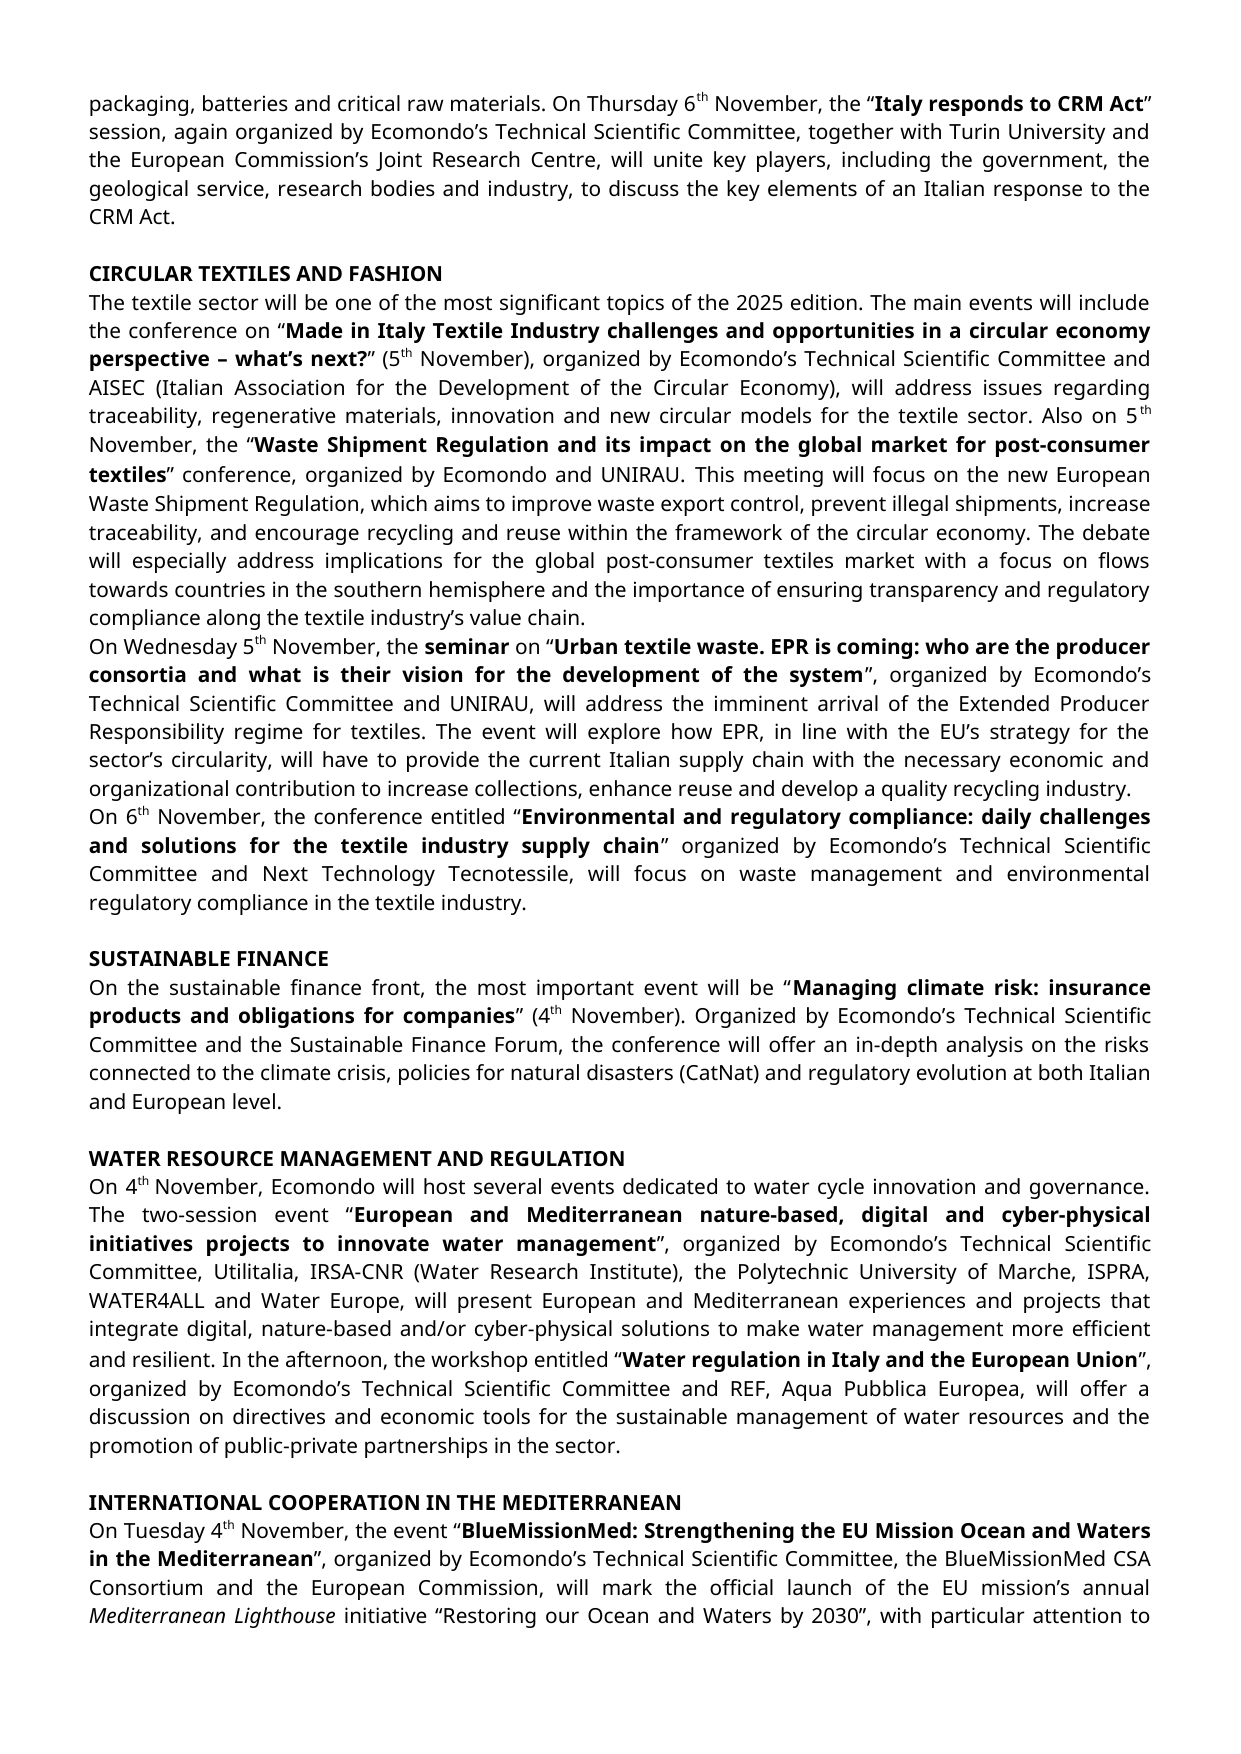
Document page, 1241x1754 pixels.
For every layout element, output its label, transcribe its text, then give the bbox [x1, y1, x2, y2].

text On the sustainable finance front, the most important event will be “Managing climate risk: insurance products and obligations for companies” (4th November). Organized by Ecomondo’s Technical Scientific Committee and the Sustainable Finance Forum, the conference will offer an in-depth analysis on the risks connected to the climate crisis, policies for natural disasters (CatNat) and regulatory evolution at both Italian and European level. [89, 973, 1152, 1115]
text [89, 89, 1152, 231]
text On 4th November, Ecomondo will host several events dedicated to water cycle innovation and governance. The two-session event “European and Mediterranean nature-based, digital and cyber-physical initiatives projects to innovate water management”, organized by Ecomondo’s Technical Scientific Committee, Utilitalia, IRSA-CNR (Water Research Institute), the Polytechnic University of Marche, ISPRA, WATER4ALL and Water Europe, will present European and Mediterranean experiences and projects that integrate digital, nature-based and/or cyber-physical solutions to make water management more efficient and resilient. In the afternoon, the workshop entitled “Water regulation in Italy and the European Union”, organized by Ecomondo’s Technical Scientific Committee and REF, Aqua Pubblica Europea, will offer a discussion on directives and economic tools for the sustainable management of water resources and the promotion of public-private partnerships in the sector. [89, 1172, 1152, 1459]
text WATER RESOURCE MANAGEMENT AND REGULATION [89, 1144, 1152, 1172]
text On Wednesday 5th November, the seminar on “Urban textile waste. EPR is coming: who are the producer consortia and what is their vision for the development of the system”, organized by Ecomondo’s Technical Scientific Committee and UNIRAU, will address the imminent arrival of the Extended Producer Responsibility regime for textiles. The event will explore how EPR, in line with the EU’s strategy for the sector’s circularity, will have to provide the current Italian supply chain with the necessary economic and organizational contribution to increase collections, enhance reuse and develop a quality recycling industry. [89, 632, 1152, 802]
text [89, 1516, 1152, 1630]
text The textile sector will be one of the most significant topics of the 2025 edition. The main events will include the conference on “Made in Italy Textile Industry challenges and opportunities in a circular economy perspective – what’s next?” (5th November), organized by Ecomondo’s Technical Scientific Committee and AISEC (Italian Association for the Development of the Circular Economy), will address issues regarding traceability, regenerative materials, innovation and new circular models for the textile sector. Also on 5th November, the “Waste Shipment Regulation and its impact on the global market for post-consumer textiles” conference, organized by Ecomondo and UNIRAU. This meeting will focus on the new European Waste Shipment Regulation, which aims to improve waste export control, prevent illegal shipments, increase traceability, and encourage recycling and reuse within the framework of the circular economy. The debate will especially address implications for the global post-consumer textiles market with a focus on flows towards countries in the southern hemisphere and the importance of ensuring transparency and regulatory compliance along the textile industry’s value chain. [89, 288, 1152, 632]
text INTERNATIONAL COOPERATION IN THE MEDITERRANEAN [89, 1488, 1152, 1516]
text SUSTAINABLE FINANCE [89, 944, 1152, 973]
text On 6th November, the conference entitled “Environmental and regulatory compliance: daily challenges and solutions for the textile industry supply chain” organized by Ecomondo’s Technical Scientific Committee and Next Technology Tecnotessile, will focus on waste management and environmental regulatory compliance in the textile industry. [89, 802, 1152, 916]
text CIRCULAR TEXTILES AND FASHION [89, 259, 1152, 288]
